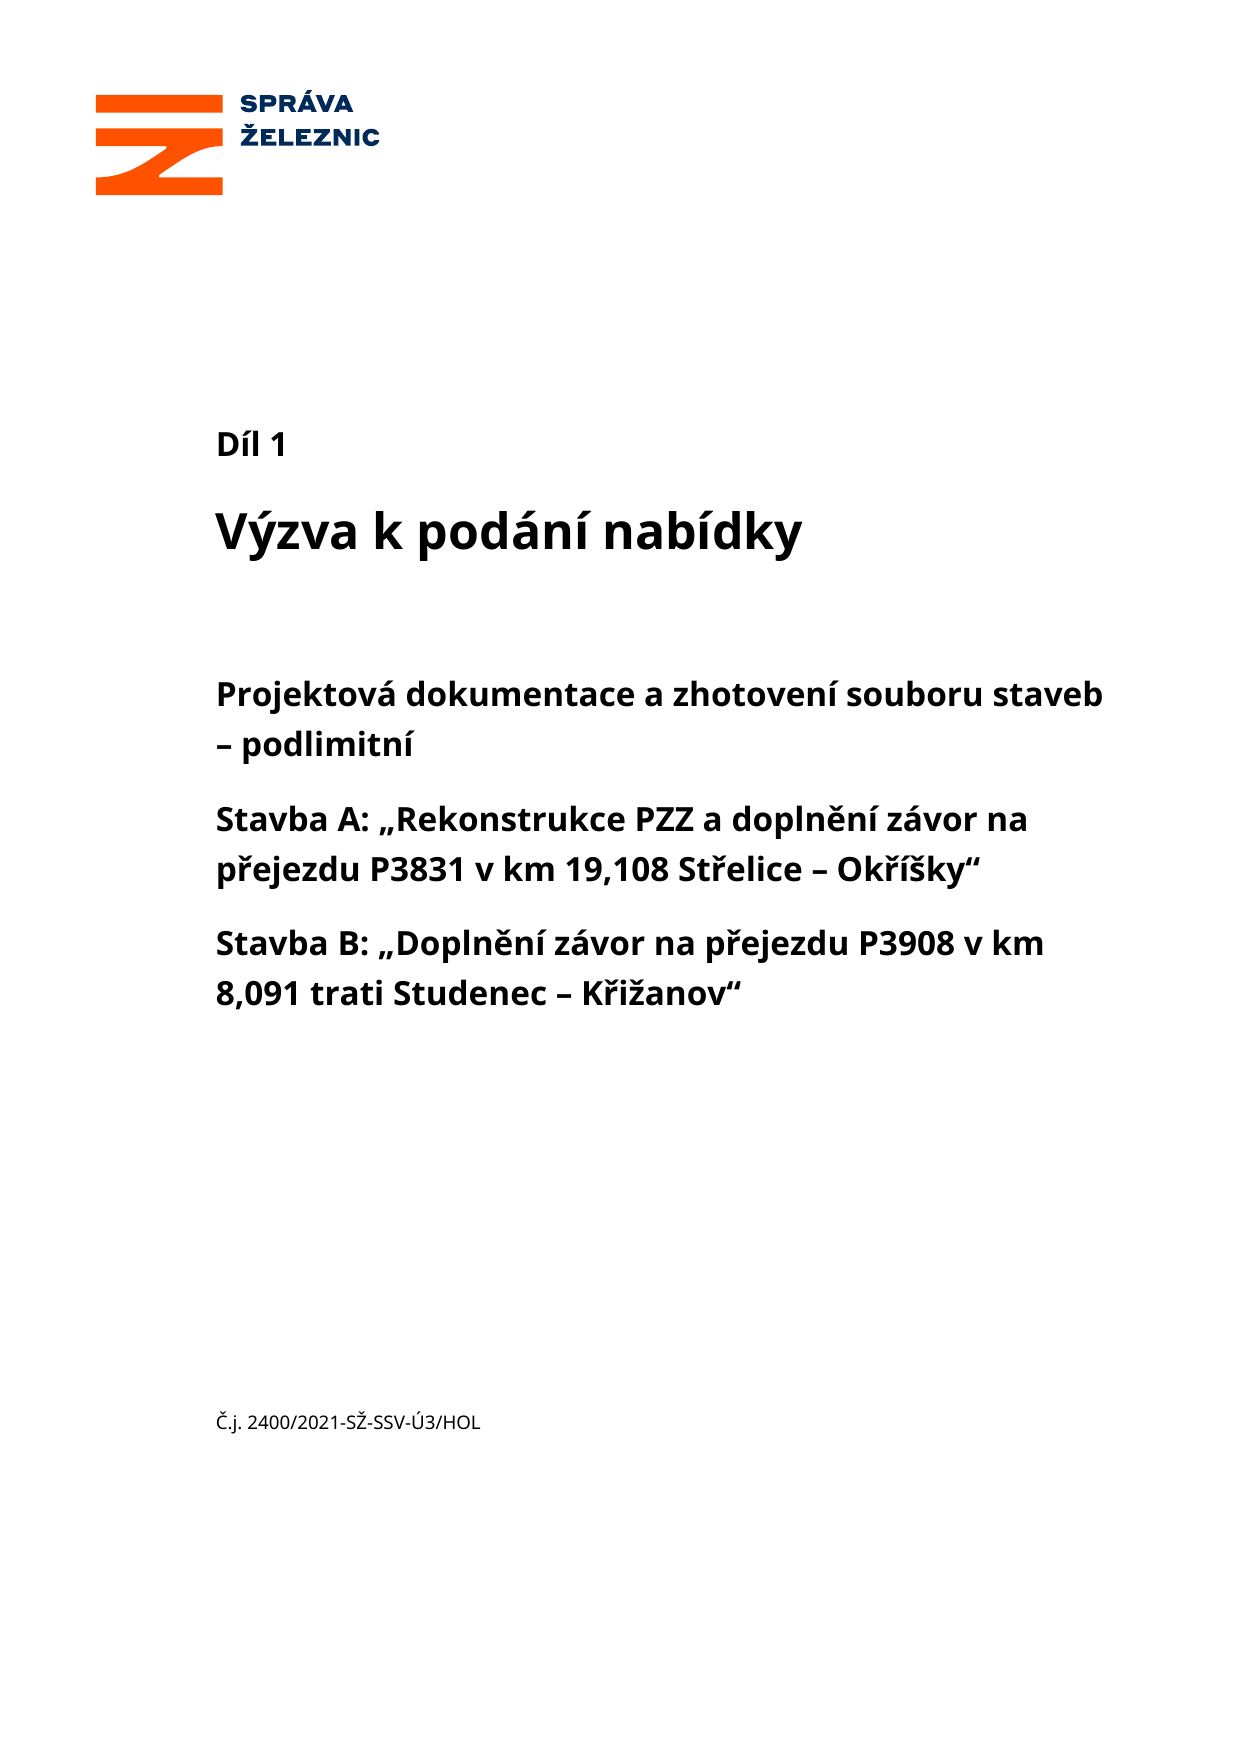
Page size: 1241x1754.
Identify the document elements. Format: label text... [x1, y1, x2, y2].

text Díl 1 [216, 421, 1122, 466]
text Stavba A: „Rekonstrukce PZZ a doplnění závor na přejezdu P3831 v km 19,108 Střelice – Okříšky“ [216, 795, 1122, 891]
text Stavba B: „Doplnění závor na přejezdu P3908 v km 8,091 trati Studenec – Křižanov“ [216, 920, 1122, 1016]
list Č.j. 2400/2021-SŽ-SSV-Ú3/HOL [216, 1410, 1122, 1435]
text Výzva k podání nabídky [216, 496, 1122, 564]
text Projektová dokumentace a zhotovení souboru staveb – podlimitní [216, 671, 1122, 766]
